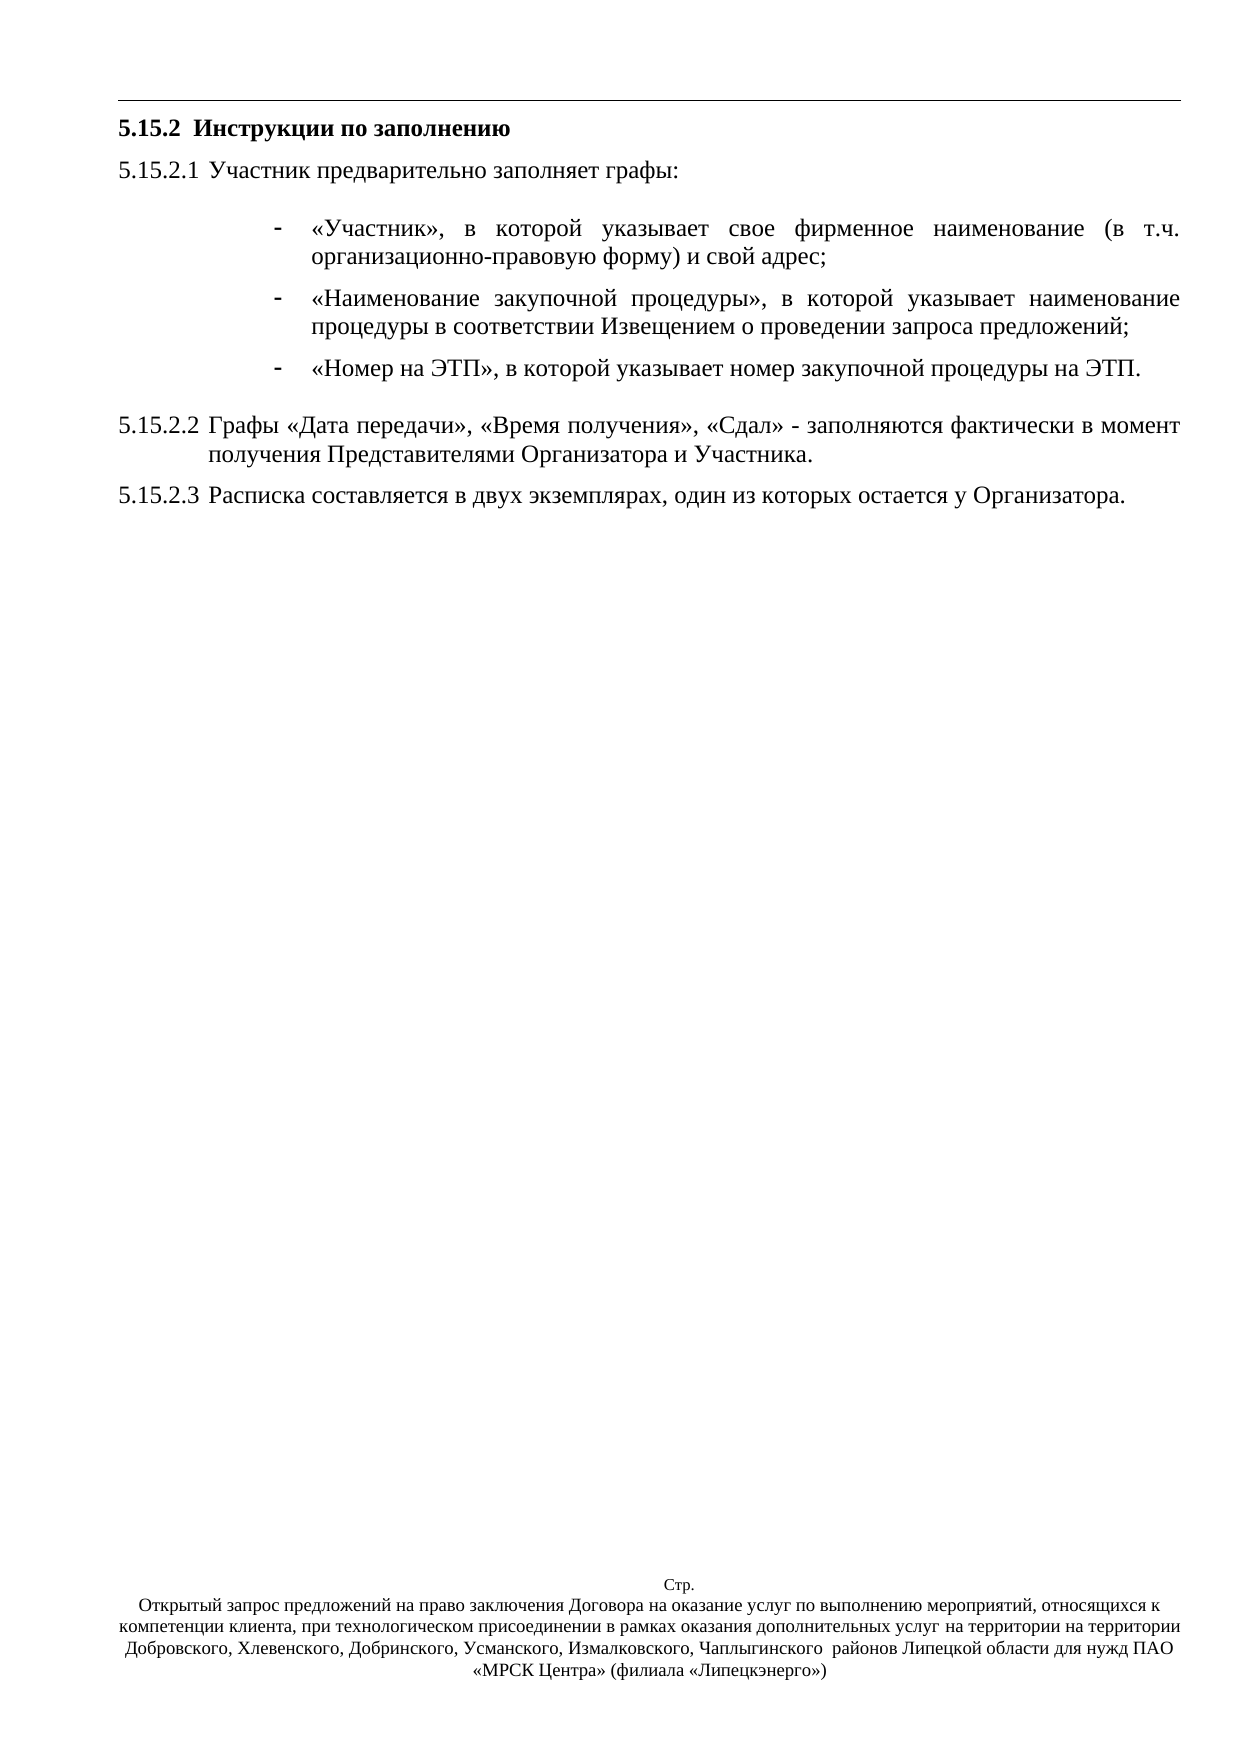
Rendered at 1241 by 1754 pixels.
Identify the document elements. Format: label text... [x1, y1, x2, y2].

subtitle Инструкции по заполнению [118, 113, 1181, 142]
list «Номер на ЭТП», в которой указывает номер закупочной процедуры на ЭТП. [274, 353, 1181, 381]
list Графы «Дата передачи», «Время получения», «Сдал» - заполняются фактически в момент получения Представителями Организатора и Участника. [118, 411, 1181, 468]
list Участник предварительно заполняет графы: [118, 155, 1181, 183]
list «Наименование закупочной процедуры», в которой указывает наименование процедуры в соответствии Извещением о проведении запроса предложений; [274, 283, 1181, 340]
list Расписка составляется в двух экземплярах, один из которых остается у Организатора. [118, 481, 1181, 509]
list «Участник», в которой указывает свое фирменное наименование (в т.ч. организационно-правовую форму) и свой адрес; [274, 213, 1181, 270]
